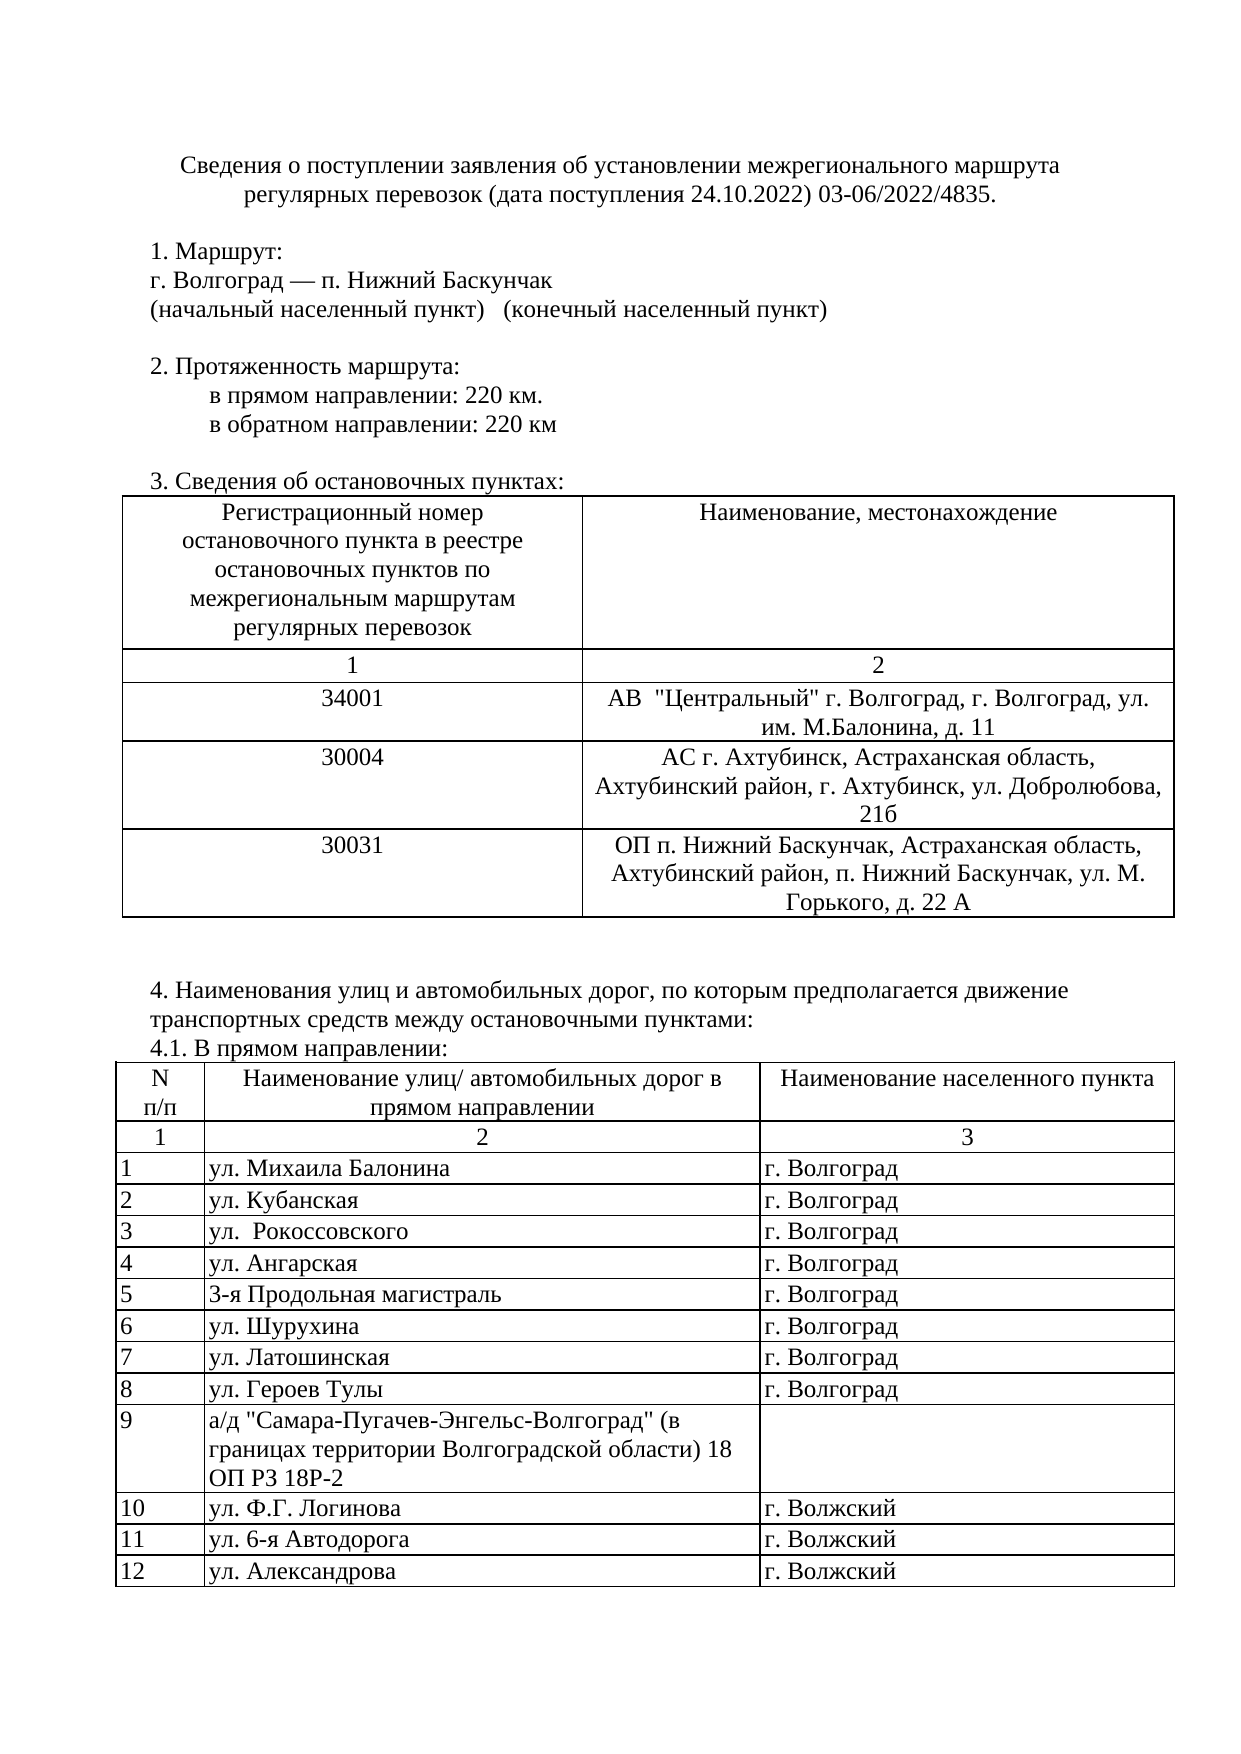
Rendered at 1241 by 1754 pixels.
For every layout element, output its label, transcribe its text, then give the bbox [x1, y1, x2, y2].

table_cell 10 [117, 1493, 204, 1523]
table_cell 4 [117, 1248, 204, 1278]
table_cell 2 [205, 1122, 759, 1152]
table_cell 1 [117, 1153, 204, 1183]
table_cell ул. Шурухина [205, 1311, 759, 1341]
table_cell г. Волжский [761, 1556, 1174, 1586]
table_cell 6 [117, 1311, 204, 1341]
text (начальный населенный пункт) (конечный населенный пункт) [150, 294, 1090, 322]
text в прямом направлении: 220 км. [150, 380, 1090, 409]
table_cell АВ "Центральный" г. Волгоград, г. Волгоград, ул. им. М.Балонина, д. 11 [583, 683, 1173, 740]
table_cell 2 [117, 1185, 204, 1215]
table_cell ул. Александрова [205, 1556, 759, 1586]
table_cell 3 [117, 1216, 204, 1246]
table_cell 8 [117, 1374, 204, 1403]
table_cell ул. Рокоссовского [205, 1216, 759, 1246]
table_cell 11 [117, 1525, 204, 1554]
table_cell ул. Кубанская [205, 1185, 759, 1215]
table_header Регистрационный номер остановочного пункта в реестре остановочных пунктов по межрегиональным маршрутам регулярных перевозок [123, 497, 582, 648]
table_cell 2 [583, 650, 1173, 681]
table_cell 1 [117, 1122, 204, 1152]
table_cell г. Волжский [761, 1493, 1174, 1523]
table_cell ул. 6-я Автодорога [205, 1525, 759, 1554]
table_header Наименование, местонахождение [583, 497, 1173, 648]
table_cell ОП п. Нижний Баскунчак, Астраханская область, Ахтубинский район, п. Нижний Баскунчак, ул. М. Горького, д. 22 А [583, 830, 1173, 916]
table_cell 3-я Продольная магистраль [205, 1279, 759, 1309]
table_cell г. Волгоград [761, 1279, 1174, 1309]
table_cell ул. Героев Тулы [205, 1374, 759, 1403]
table_cell 34001 [123, 683, 582, 740]
table_cell 5 [117, 1279, 204, 1309]
table_cell а/д "Самара-Пугачев-Энгельс-Волгоград" (в границах территории Волгоградской области) 18 ОП РЗ 18Р-2 [205, 1405, 759, 1491]
table_cell ул. Ф.Г. Логинова [205, 1493, 759, 1523]
table_header Наименование населенного пункта [761, 1063, 1174, 1120]
table_cell [761, 1405, 1174, 1491]
table_cell 12 [117, 1556, 204, 1586]
table_cell г. Волжский [761, 1525, 1174, 1554]
table_header Наименование улиц/ автомобильных дорог в прямом направлении [205, 1063, 759, 1120]
text 4.1. В прямом направлении: [150, 1033, 1090, 1061]
table_cell 9 [117, 1405, 204, 1491]
table_cell ул. Ангарская [205, 1248, 759, 1278]
text 2. Протяженность маршрута: [150, 351, 1090, 380]
table_cell г. Волгоград [761, 1374, 1174, 1403]
table_cell г. Волгоград [761, 1216, 1174, 1246]
table_cell ул. Михаила Балонина [205, 1153, 759, 1183]
table_cell 3 [761, 1122, 1174, 1152]
text г. Волгоград — п. Нижний Баскунчак [150, 265, 1090, 294]
table_cell ул. Латошинская [205, 1342, 759, 1372]
table_cell г. Волгоград [761, 1311, 1174, 1341]
table_cell г. Волгоград [761, 1185, 1174, 1215]
table_cell 30031 [123, 830, 582, 916]
table_cell 1 [123, 650, 582, 681]
text 4. Наименования улиц и автомобильных дорог, по которым предполагается движение транспортных средств между остановочными пунктами: [150, 975, 1090, 1033]
table_header N п/п [117, 1063, 204, 1120]
table_cell г. Волгоград [761, 1248, 1174, 1278]
table_cell 7 [117, 1342, 204, 1372]
table_cell г. Волгоград [761, 1342, 1174, 1372]
table_cell АС г. Ахтубинск, Астраханская область, Ахтубинский район, г. Ахтубинск, ул. Добролюбова, 21б [583, 742, 1173, 828]
text 3. Сведения об остановочных пунктах: [150, 466, 1090, 495]
text Сведения о поступлении заявления об установлении межрегионального маршрута регулярных перевозок (дата поступления 24.10.2022) 03-06/2022/4835. [150, 150, 1090, 207]
table_cell 30004 [123, 742, 582, 828]
text в обратном направлении: 220 км [150, 409, 1090, 437]
text 1. Маршрут: [150, 236, 1090, 265]
table_cell г. Волгоград [761, 1153, 1174, 1183]
